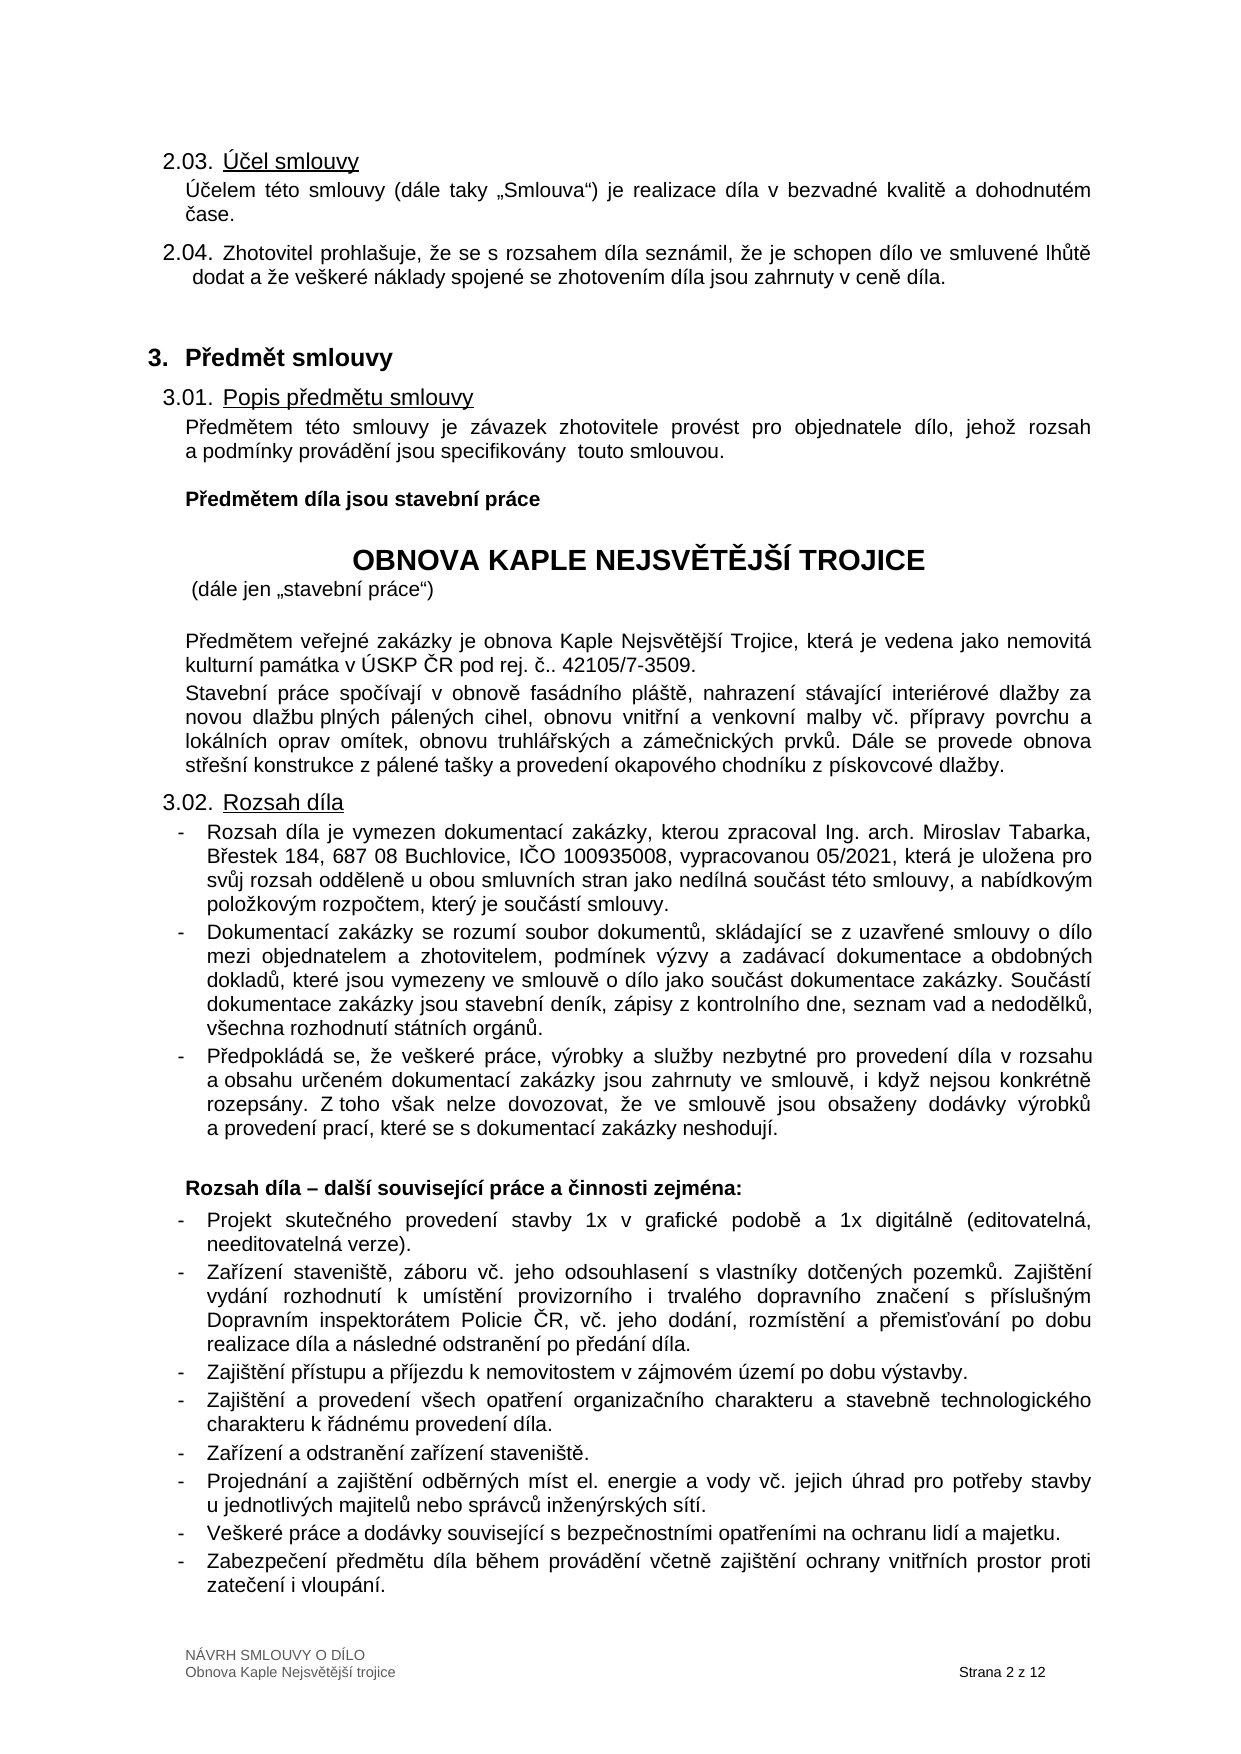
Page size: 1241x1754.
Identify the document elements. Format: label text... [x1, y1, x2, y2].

text Předmětem této smlouvy je závazek zhotovitele provést pro objednatele dílo, jehož rozsah a podmínky provádění jsou specifikovány touto smlouvou. [185, 415, 1093, 463]
text Dokumentací zakázky se rozumí soubor dokumentů, skládající se z uzavřené smlouvy o dílo mezi objednatelem a zhotovitelem, podmínek výzvy a zadávací dokumentace a obdobných dokladů, které jsou vymezeny ve smlouvě o dílo jako součást dokumentace zakázky. Součástí dokumentace zakázky jsou stavební deník, zápisy z kontrolního dne, seznam vad a nedodělků, všechna rozhodnutí státních orgánů. [177, 919, 1093, 1039]
text Projekt skutečného provedení stavby 1x v grafické podobě a 1x digitálně (editovatelná, needitovatelná verze). [177, 1208, 1093, 1256]
text Projednání a zajištění odběrných míst el. energie a vody vč. jejich úhrad pro potřeby stavby u jednotlivých majitelů nebo správců inženýrských sítí. [177, 1468, 1093, 1516]
text OBNOVA KAPLE NEJSVĚTĚJŠÍ TROJICE [185, 543, 1093, 576]
subtitle Popis předmětu smlouvy [162, 384, 1093, 411]
text Zařízení staveniště, záboru vč. jeho odsouhlasení s vlastníky dotčených pozemků. Zajištění vydání rozhodnutí k umístění provizorního i trvalého dopravního značení s příslušným Dopravním inspektorátem Policie ČR, vč. jeho dodání, rozmístění a přemisťování po dobu realizace díla a následné odstranění po předání díla. [177, 1260, 1093, 1356]
text Veškeré práce a dodávky související s bezpečnostními opatřeními na ochranu lidí a majetku. [177, 1521, 1093, 1544]
text Zajištění a provedení všech opatření organizačního charakteru a stavebně technologického charakteru k řádnému provedení díla. [177, 1388, 1093, 1436]
text Stavební práce spočívají v obnově fasádního pláště, nahrazení stávající interiérové dlažby za novou dlažbu plných pálených cihel, obnovu vnitřní a venkovní malby vč. přípravy povrchu a lokálních oprav omítek, obnovu truhlářských a zámečnických prvků. Dále se provede obnova střešní konstrukce z pálené tašky a provedení okapového chodníku z pískovcové dlažby. [185, 681, 1093, 776]
text Předmětem veřejné zakázky je obnova Kaple Nejsvětější Trojice, která je vedena jako nemovitá kulturní památka v ÚSKP ČR pod rej. č.. 42105/7-3509. [185, 628, 1093, 676]
subtitle Předmětem díla jsou stavební práce [185, 487, 1093, 511]
text Účelem této smlouvy (dále taky „Smlouva“) je realizace díla v bezvadné kvalitě a dohodnutém čase. [185, 178, 1093, 226]
text Zabezpečení předmětu díla během provádění včetně zajištění ochrany vnitřních prostor proti zatečení i vloupání. [177, 1549, 1093, 1597]
subtitle Rozsah díla [162, 789, 1093, 815]
text Zařízení a odstranění zařízení staveniště. [177, 1440, 1093, 1464]
text Rozsah díla je vymezen dokumentací zakázky, kterou zpracoval Ing. arch. Miroslav Tabarka, Břestek 184, 687 08 Buchlovice, IČO 100935008, vypracovanou 05/2021, která je uložena pro svůj rozsah odděleně u obou smluvních stran jako nedílná součást této smlouvy, a nabídkovým položkovým rozpočtem, který je součástí smlouvy. [177, 819, 1093, 915]
subtitle Zhotovitel prohlašuje, že se s rozsahem díla seznámil, že je schopen dílo ve smluvené lhůtě dodat a že veškeré náklady spojené se zhotovením díla jsou zahrnuty v ceně díla. [162, 238, 1093, 289]
text Zajištění přístupu a příjezdu k nemovitostem v zájmovém území po dobu výstavby. [177, 1360, 1093, 1384]
text (dále jen „stavební práce“) [185, 576, 1093, 600]
subtitle Předmět smlouvy [148, 343, 1093, 372]
text Předpokládá se, že veškeré práce, výrobky a služby nezbytné pro provedení díla v rozsahu a obsahu určeném dokumentací zakázky jsou zahrnuty ve smlouvě, i když nejsou konkrétně rozepsány. Z toho však nelze dovozovat, že ve smlouvě jsou obsaženy dodávky výrobků a provedení prací, které se s dokumentací zakázky neshodují. [177, 1043, 1093, 1139]
subtitle Rozsah díla – další související práce a činnosti zejména: [185, 1176, 1093, 1200]
subtitle Účel smlouvy [162, 148, 1093, 174]
